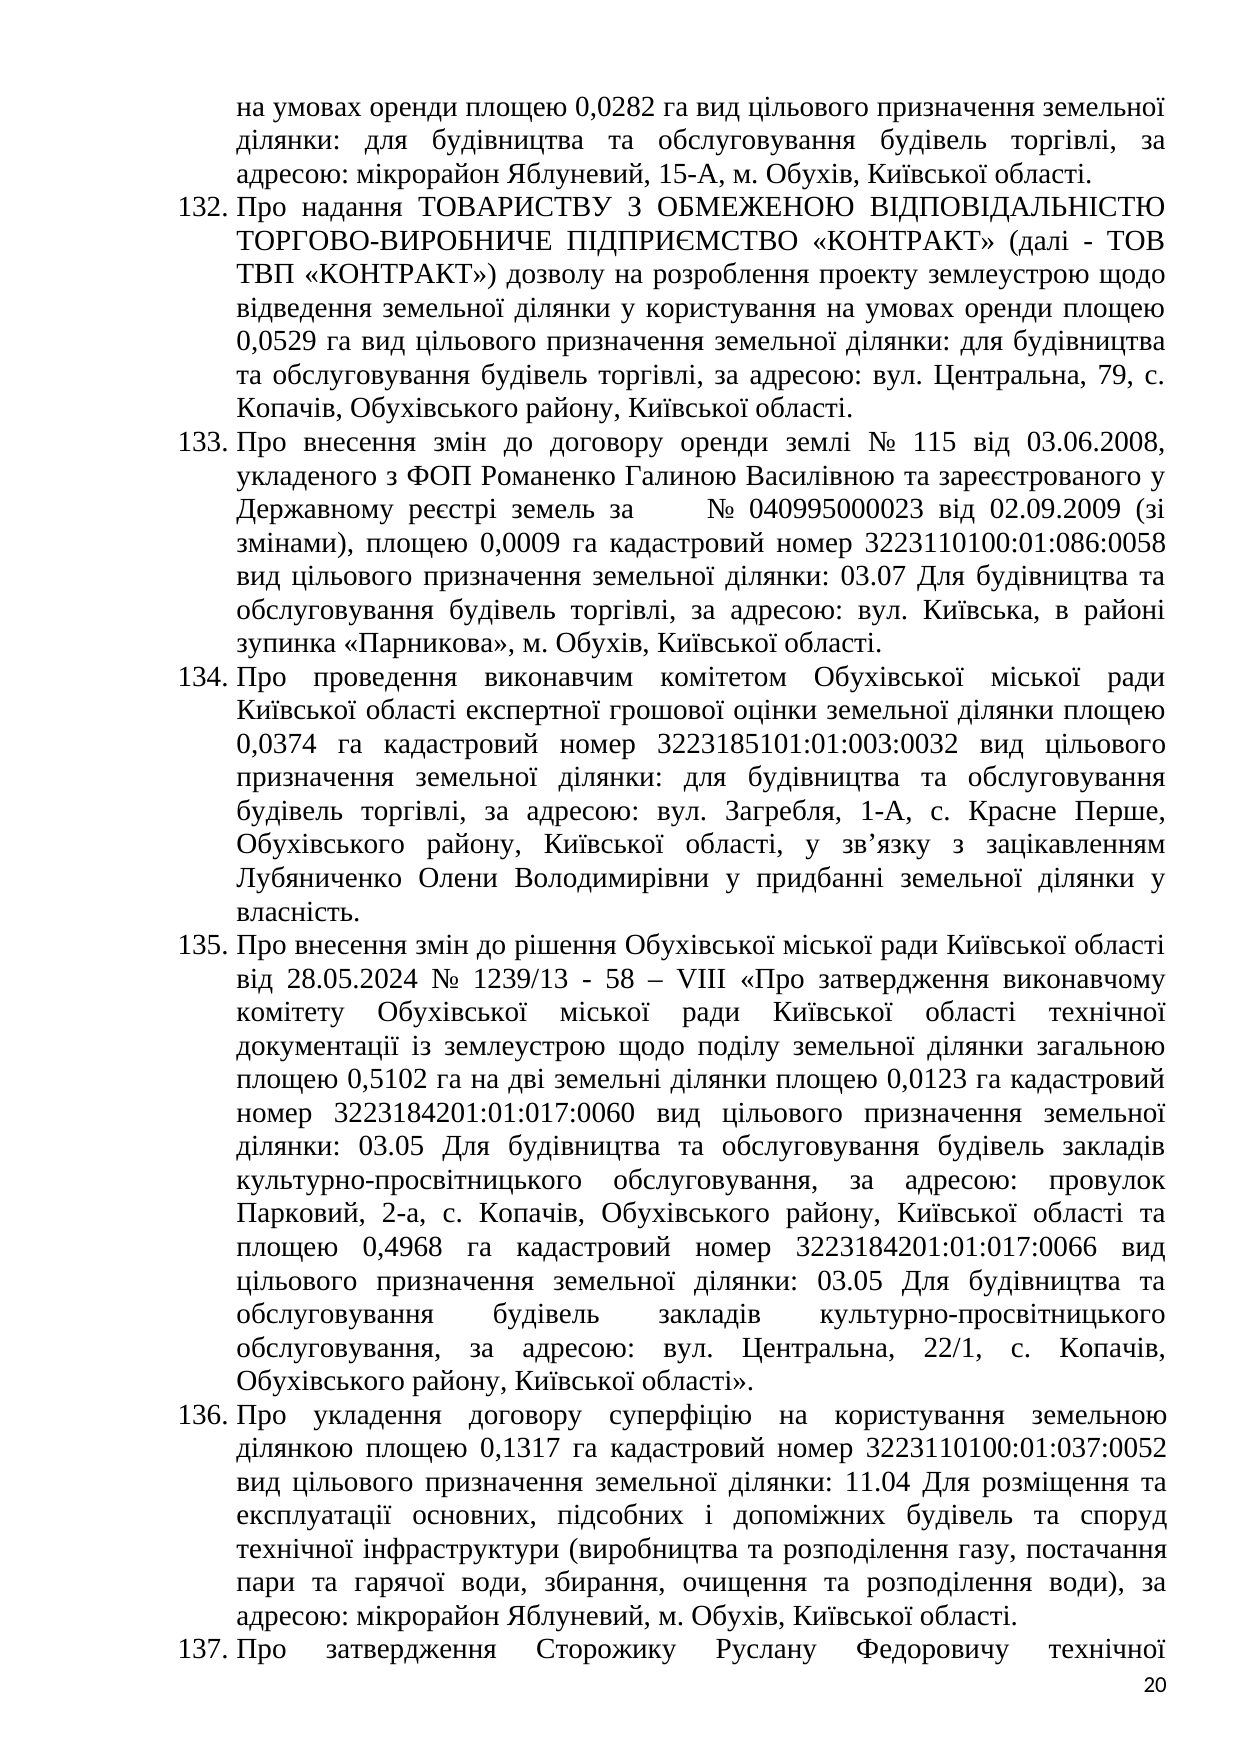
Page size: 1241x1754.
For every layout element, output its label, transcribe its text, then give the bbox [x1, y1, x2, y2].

list Про внесення змін до рішення Обухівської міської ради Київської області від 28.05.2024 № 1239/13 - 58 – VІІІ «Про затвердження виконавчому комітету Обухівської міської ради Київської області технічної документації із землеустрою щодо поділу земельної ділянки загальною площею 0,5102 га на дві земельні ділянки площею 0,0123 га кадастровий номер 3223184201:01:017:0060 вид цільового призначення земельної ділянки: 03.05 Для будівництва та обслуговування будівель закладів культурно-просвітницького обслуговування, за адресою: провулок Парковий, 2-а, с. Копачів, Обухівського району, Київської області та площею 0,4968 га кадастровий номер 3223184201:01:017:0066 вид цільового призначення земельної ділянки: 03.05 Для будівництва та обслуговування будівель закладів культурно-просвітницького обслуговування, за адресою: вул. Центральна, 22/1, с. Копачів, Обухівського району, Київської області». [177, 927, 1166, 1397]
list Про проведення виконавчим комітетом Обухівської міської ради Київської області експертної грошової оцінки земельної ділянки площею 0,0374 га кадастровий номер 3223185101:01:003:0032 вид цільового призначення земельної ділянки: для будівництва та обслуговування будівель торгівлі, за адресою: вул. Загребля, 1-А, с. Красне Перше, Обухівського району, Київської області, у зв’язку з зацікавленням Лубяниченко Олени Володимирівни у придбанні земельної ділянки у власність. [177, 659, 1166, 927]
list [177, 89, 1166, 189]
list Про надання ТОВАРИСТВУ З ОБМЕЖЕНОЮ ВІДПОВІДАЛЬНІСТЮ ТОРГОВО-ВИРОБНИЧЕ ПІДПРИЄМСТВО «КОНТРАКТ» (далі - ТОВ ТВП «КОНТРАКТ») дозволу на розроблення проекту землеустрою щодо відведення земельної ділянки у користування на умовах оренди площею 0,0529 га вид цільового призначення земельної ділянки: для будівництва та обслуговування будівель торгівлі, за адресою: вул. Центральна, 79, с. Копачів, Обухівського району, Київської області. [177, 189, 1166, 424]
list Про укладення договору суперфіцію на користування земельною ділянкою площею 0,1317 га кадастровий номер 3223110100:01:037:0052 вид цільового призначення земельної ділянки: 11.04 Для розміщення та експлуатації основних, підсобних і допоміжних будівель та споруд технічної інфраструктури (виробництва та розподілення газу, постачання пари та гарячої води, збирання, очищення та розподілення води), за адресою: мікрорайон Яблуневий, м. Обухів, Київської області. [177, 1397, 1168, 1632]
list Про внесення змін до договору оренди землі № 115 від 03.06.2008, укладеного з ФОП Романенко Галиною Василівною та зареєстрованого у Державному реєстрі земель за № 040995000023 від 02.09.2009 (зі змінами), площею 0,0009 га кадастровий номер 3223110100:01:086:0058 вид цільового призначення земельної ділянки: 03.07 Для будівництва та обслуговування будівель торгівлі, за адресою: вул. Київська, в районі зупинка «Парникова», м. Обухів, Київської області. [177, 424, 1166, 659]
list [177, 1632, 1166, 1665]
